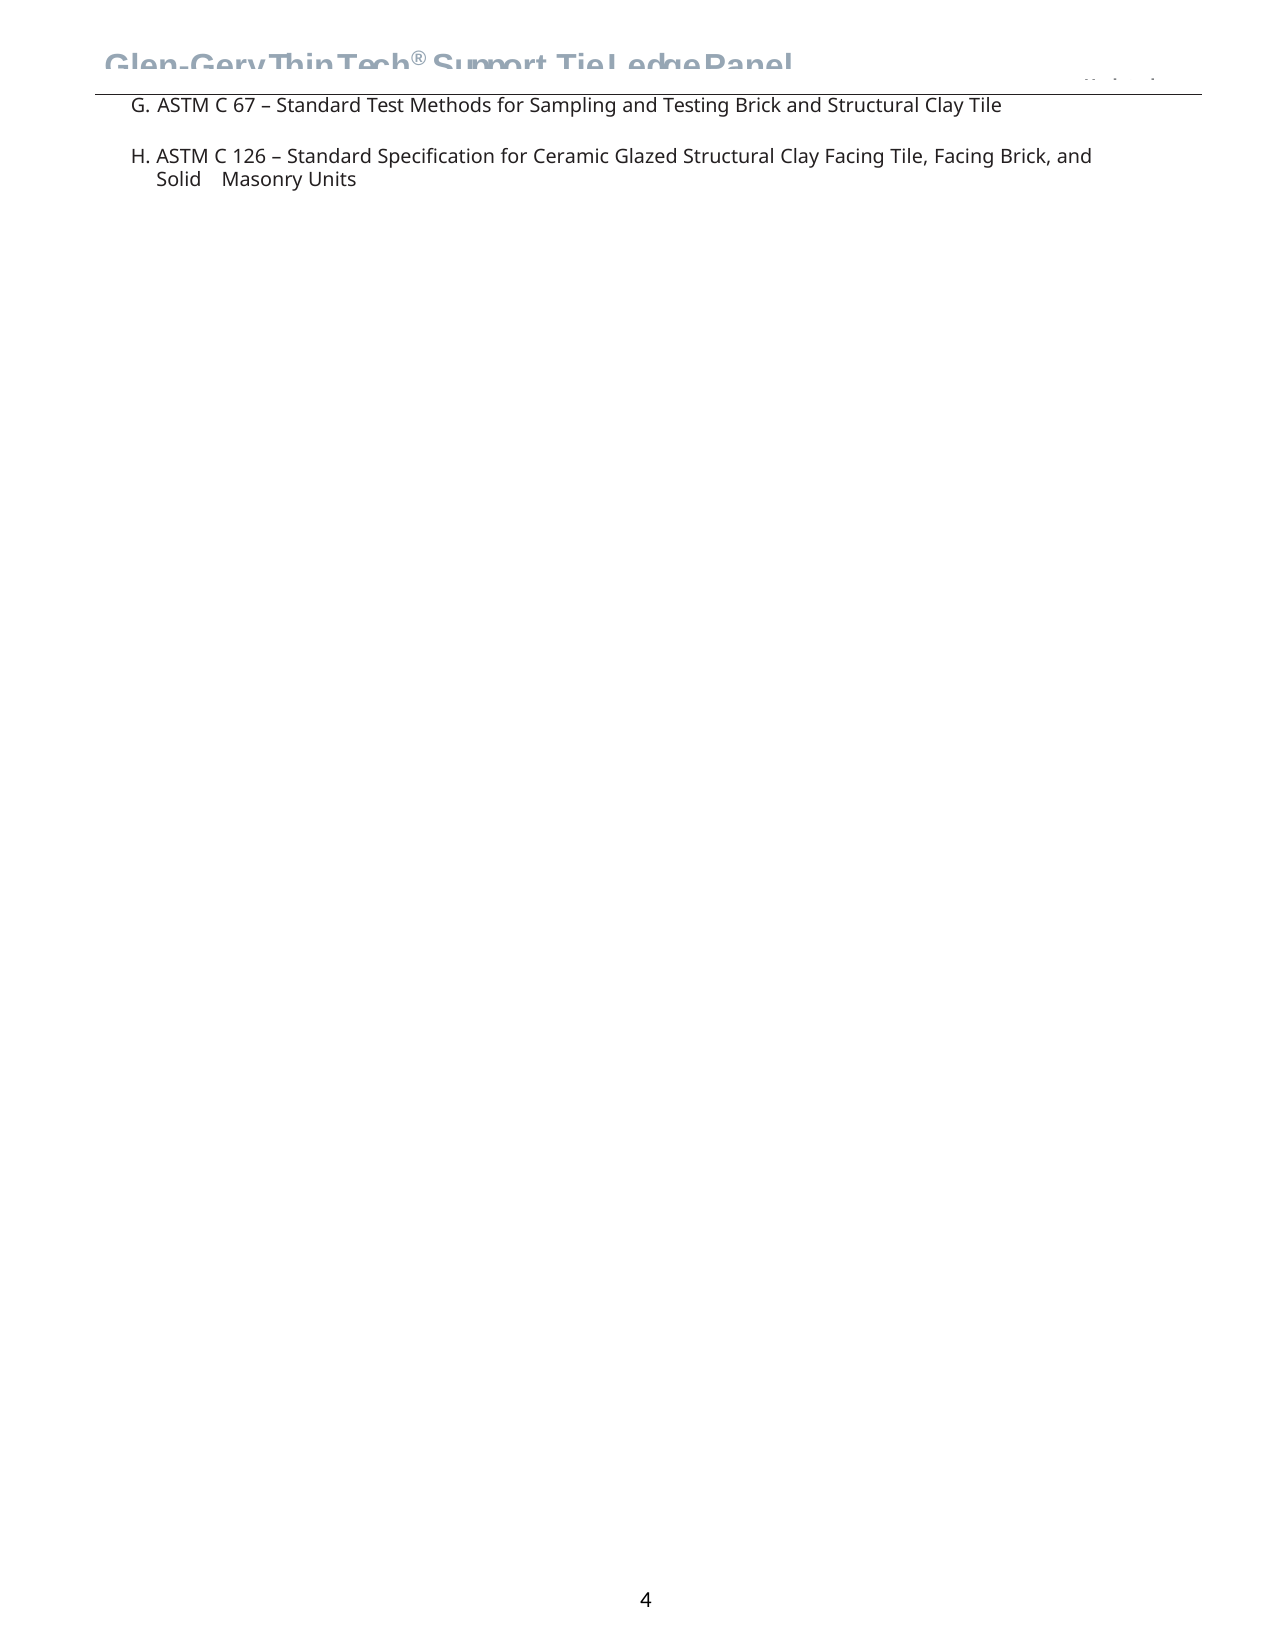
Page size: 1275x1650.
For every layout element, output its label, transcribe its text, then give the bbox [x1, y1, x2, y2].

list ASTM C 126 – Standard Specification for Ceramic Glazed Structural Clay Facing Tile, Facing Brick, and Solid Masonry Units [131, 145, 1104, 191]
list ASTM C 67 – Standard Test Methods for Sampling and Testing Brick and Structural Clay Tile [131, 92, 1212, 119]
